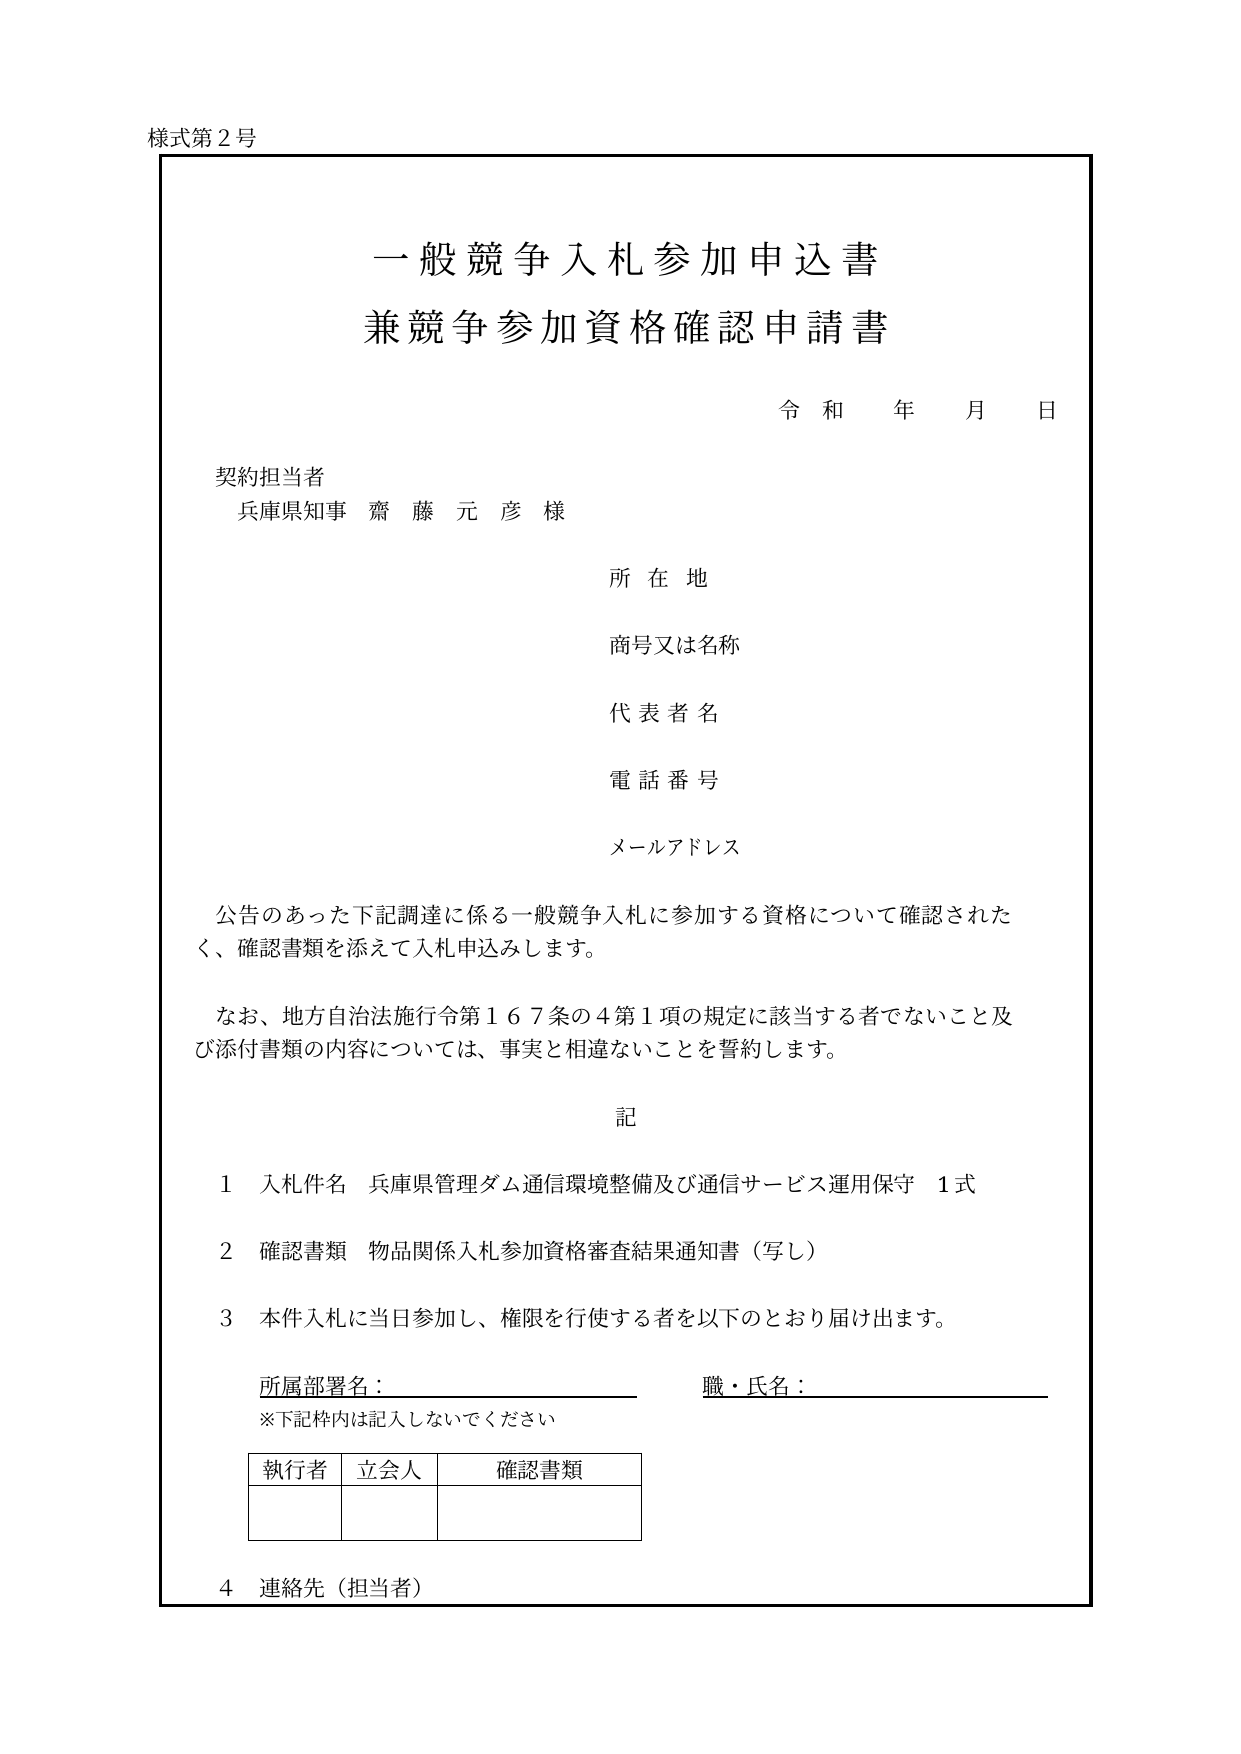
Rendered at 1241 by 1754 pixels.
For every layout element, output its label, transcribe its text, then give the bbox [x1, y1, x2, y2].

text 様式第２号 [148, 120, 1092, 153]
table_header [162, 157, 1089, 1603]
